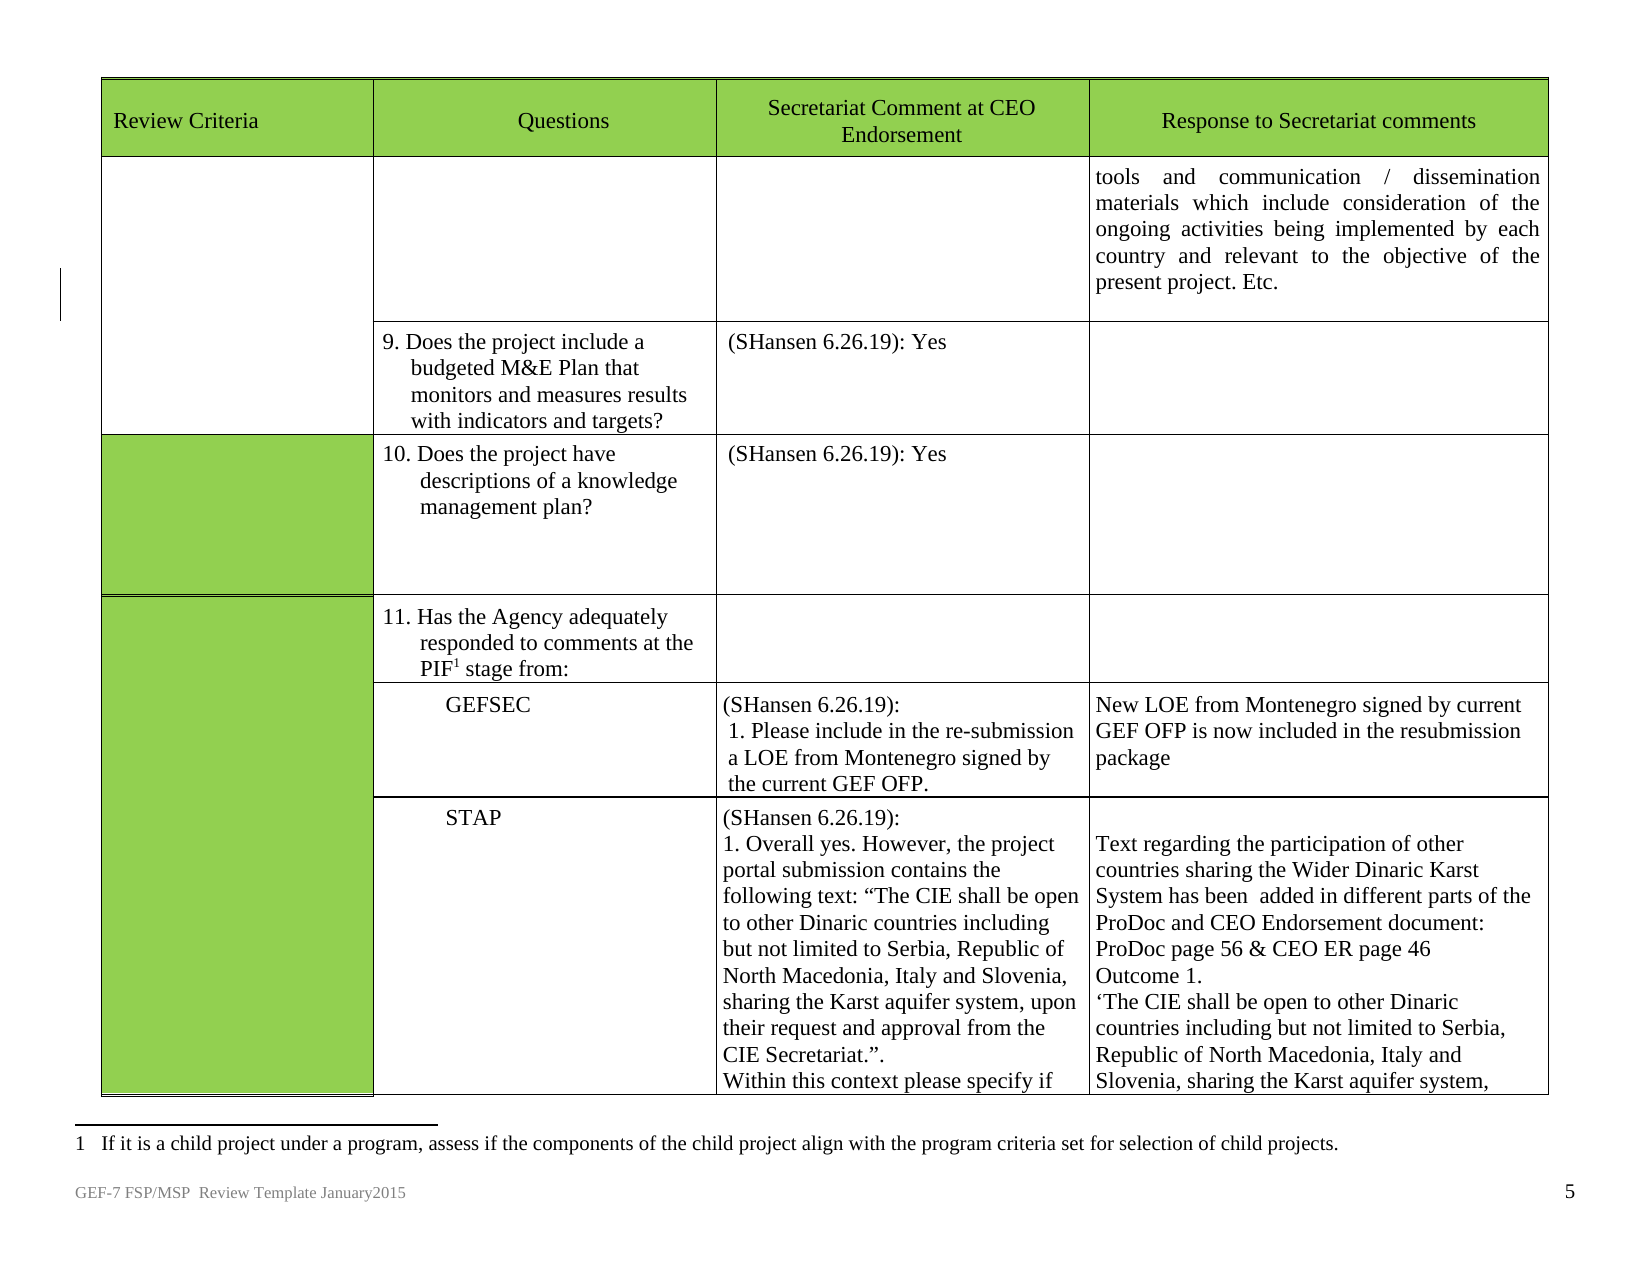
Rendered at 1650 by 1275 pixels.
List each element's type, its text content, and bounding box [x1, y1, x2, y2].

table_cell [1090, 435, 1548, 594]
table_header Questions [374, 80, 716, 156]
table_cell (SHansen 6.26.19): 1. Please include in the re-submission a LOE from Montenegro signed by the current GEF OFP. [717, 683, 1089, 796]
table_cell (SHansen 6.26.19): Yes [717, 435, 1089, 594]
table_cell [374, 157, 716, 321]
table_header Response to Secretariat comments [1090, 80, 1548, 156]
table_cell New LOE from Montenegro signed by current GEF OFP is now included in the resubmission package [1090, 683, 1548, 796]
table_cell 11. Has the Agency adequately responded to comments at the PIF stage from: [374, 595, 716, 682]
table_cell  STAP [374, 798, 716, 1093]
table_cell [1090, 798, 1548, 1093]
table_cell (SHansen 6.26.19): Yes [717, 322, 1089, 433]
table_cell [1090, 595, 1548, 682]
table_cell [1090, 322, 1548, 433]
table_header Review Criteria [102, 80, 373, 156]
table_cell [717, 798, 1089, 1093]
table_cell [717, 157, 1089, 321]
table_header Secretariat Comment at CEO Endorsement [717, 80, 1089, 156]
table_cell 10. Does the project have descriptions of a knowledge management plan? [374, 435, 716, 594]
table_cell [717, 595, 1089, 682]
table_cell  GEFSEC [374, 683, 716, 796]
table_cell 9. Does the project include a budgeted M&E Plan that monitors and measures results with indicators and targets? [374, 322, 716, 433]
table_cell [1090, 157, 1548, 321]
table_cell [102, 597, 373, 1093]
table_cell [102, 435, 373, 594]
